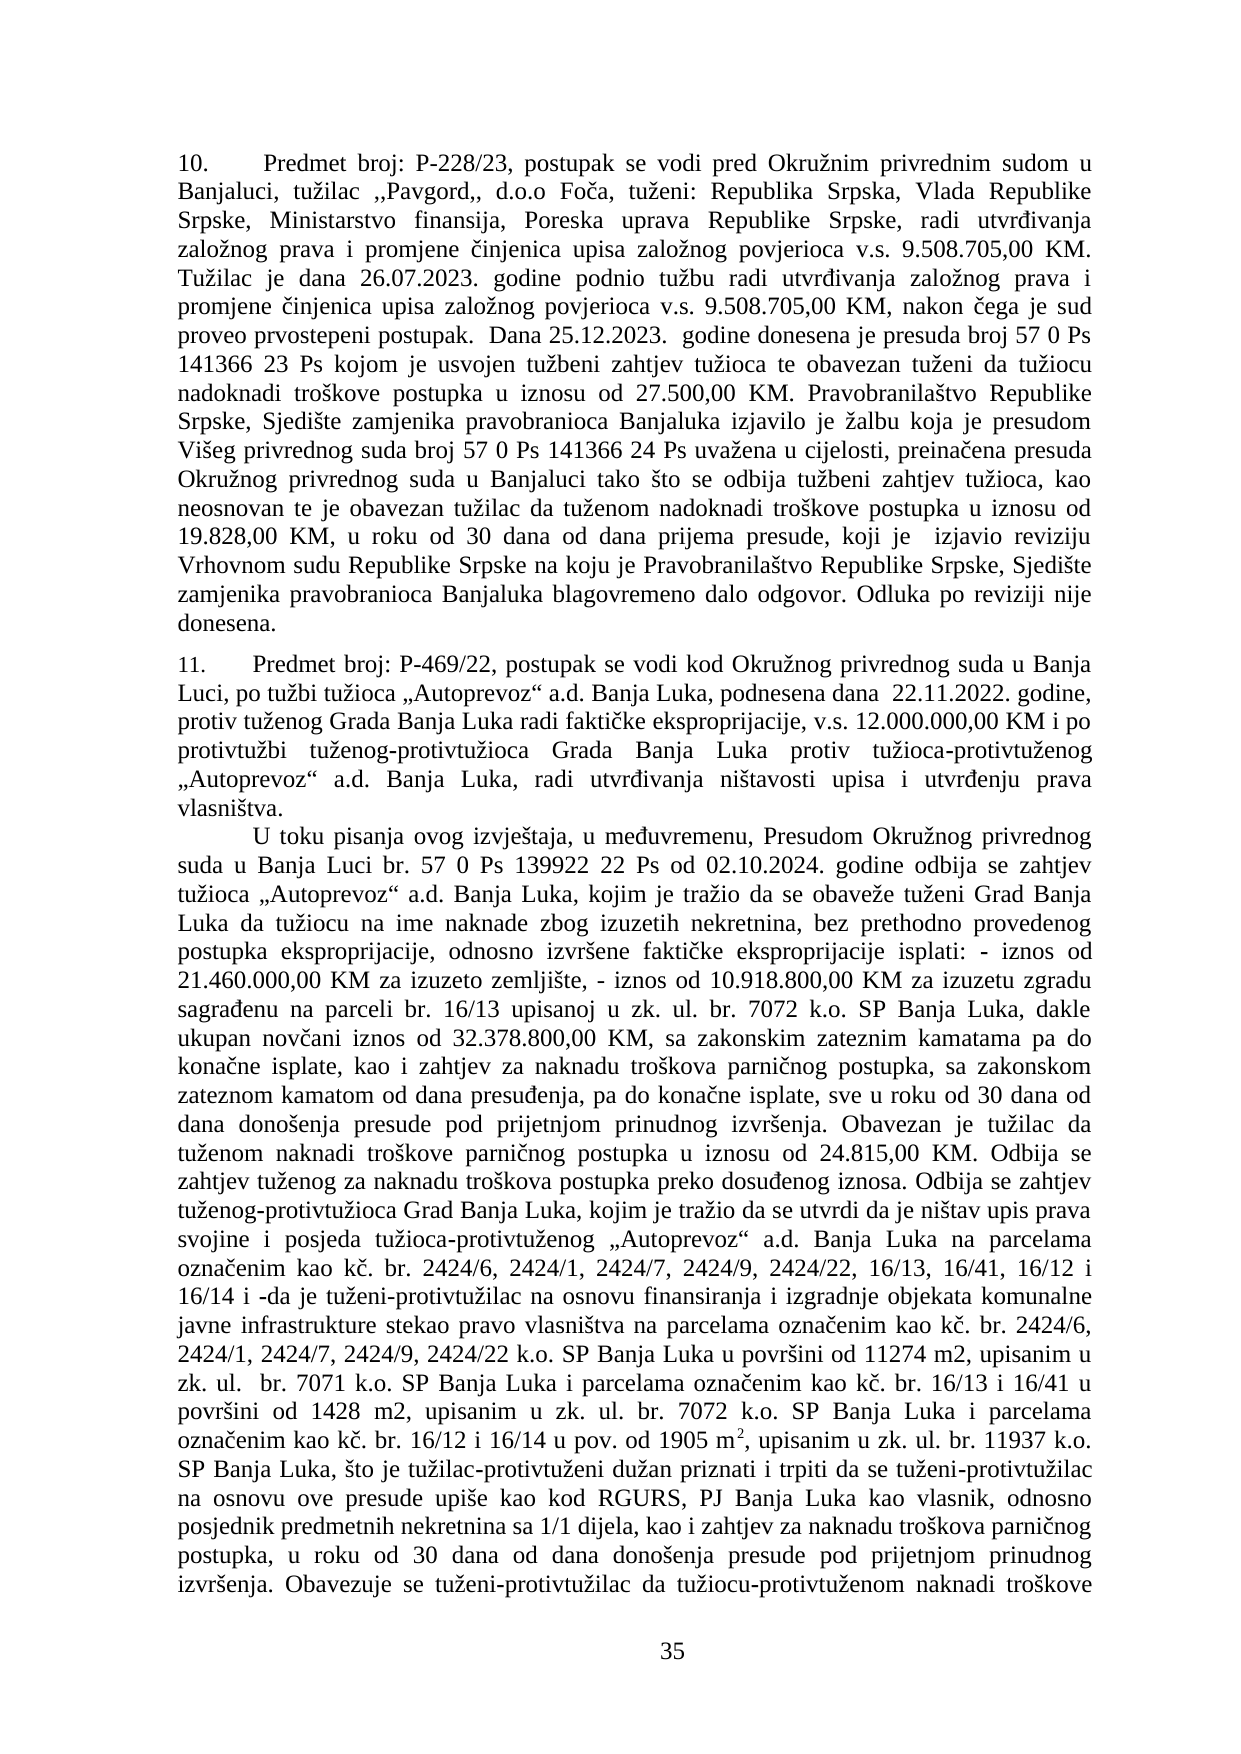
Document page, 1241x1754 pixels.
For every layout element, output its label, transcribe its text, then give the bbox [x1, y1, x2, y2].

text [177, 821, 1092, 1598]
text 10. Predmet broj: P-228/23, postupak se vodi pred Okružnim privrednim sudom u Banjaluci, tužilac ,,Pavgord,, d.o.o Foča, tuženi: Republika Srpska, Vlada Republike Srpske, Ministarstvo finansija, Poreska uprava Republike Srpske, radi utvrđivanja založnog prava i promjene činjenica upisa založnog povjerioca v.s. 9.508.705,00 KM. Tužilac je dana 26.07.2023. godine podnio tužbu radi utvrđivanja založnog prava i promjene činjenica upisa založnog povjerioca v.s. 9.508.705,00 KM, nakon čega je sud proveo prvostepeni postupak. Dana 25.12.2023. godine donesena je presuda broj 57 0 Ps 141366 23 Ps kojom je usvojen tužbeni zahtjev tužioca te obavezan tuženi da tužiocu nadoknadi troškove postupka u iznosu od 27.500,00 KM. Pravobranilaštvo Republike Srpske, Sjedište zamjenika pravobranioca Banjaluka izjavilo je žalbu koja je presudom Višeg privrednog suda broj 57 0 Ps 141366 24 Ps uvažena u cijelosti, preinačena presuda Okružnog privrednog suda u Banjaluci tako što se odbija tužbeni zahtjev tužioca, kao neosnovan te je obavezan tužilac da tuženom nadoknadi troškove postupka u iznosu od 19.828,00 KM, u roku od 30 dana od dana prijema presude, koji je izjavio reviziju Vrhovnom sudu Republike Srpske na koju je Pravobranilaštvo Republike Srpske, Sjedište zamjenika pravobranioca Banjaluka blagovremeno dalo odgovor. Odluka po reviziji nije donesena. [177, 148, 1092, 636]
text 11. Predmet broj: P-469/22, postupak se vodi kod Okružnog privrednog suda u Banja Luci, po tužbi tužioca „Autoprevoz“ a.d. Banja Luka, podnesena dana 22.11.2022. godine, protiv tuženog Grada Banja Luka radi faktičke eksproprijacije, v.s. 12.000.000,00 KM i po protivtužbi tuženog-protivtužioca Grada Banja Luka protiv tužioca-protivtuženog „Autoprevoz“ a.d. Banja Luka, radi utvrđivanja ništavosti upisa i utvrđenju prava vlasništva. [177, 649, 1092, 821]
